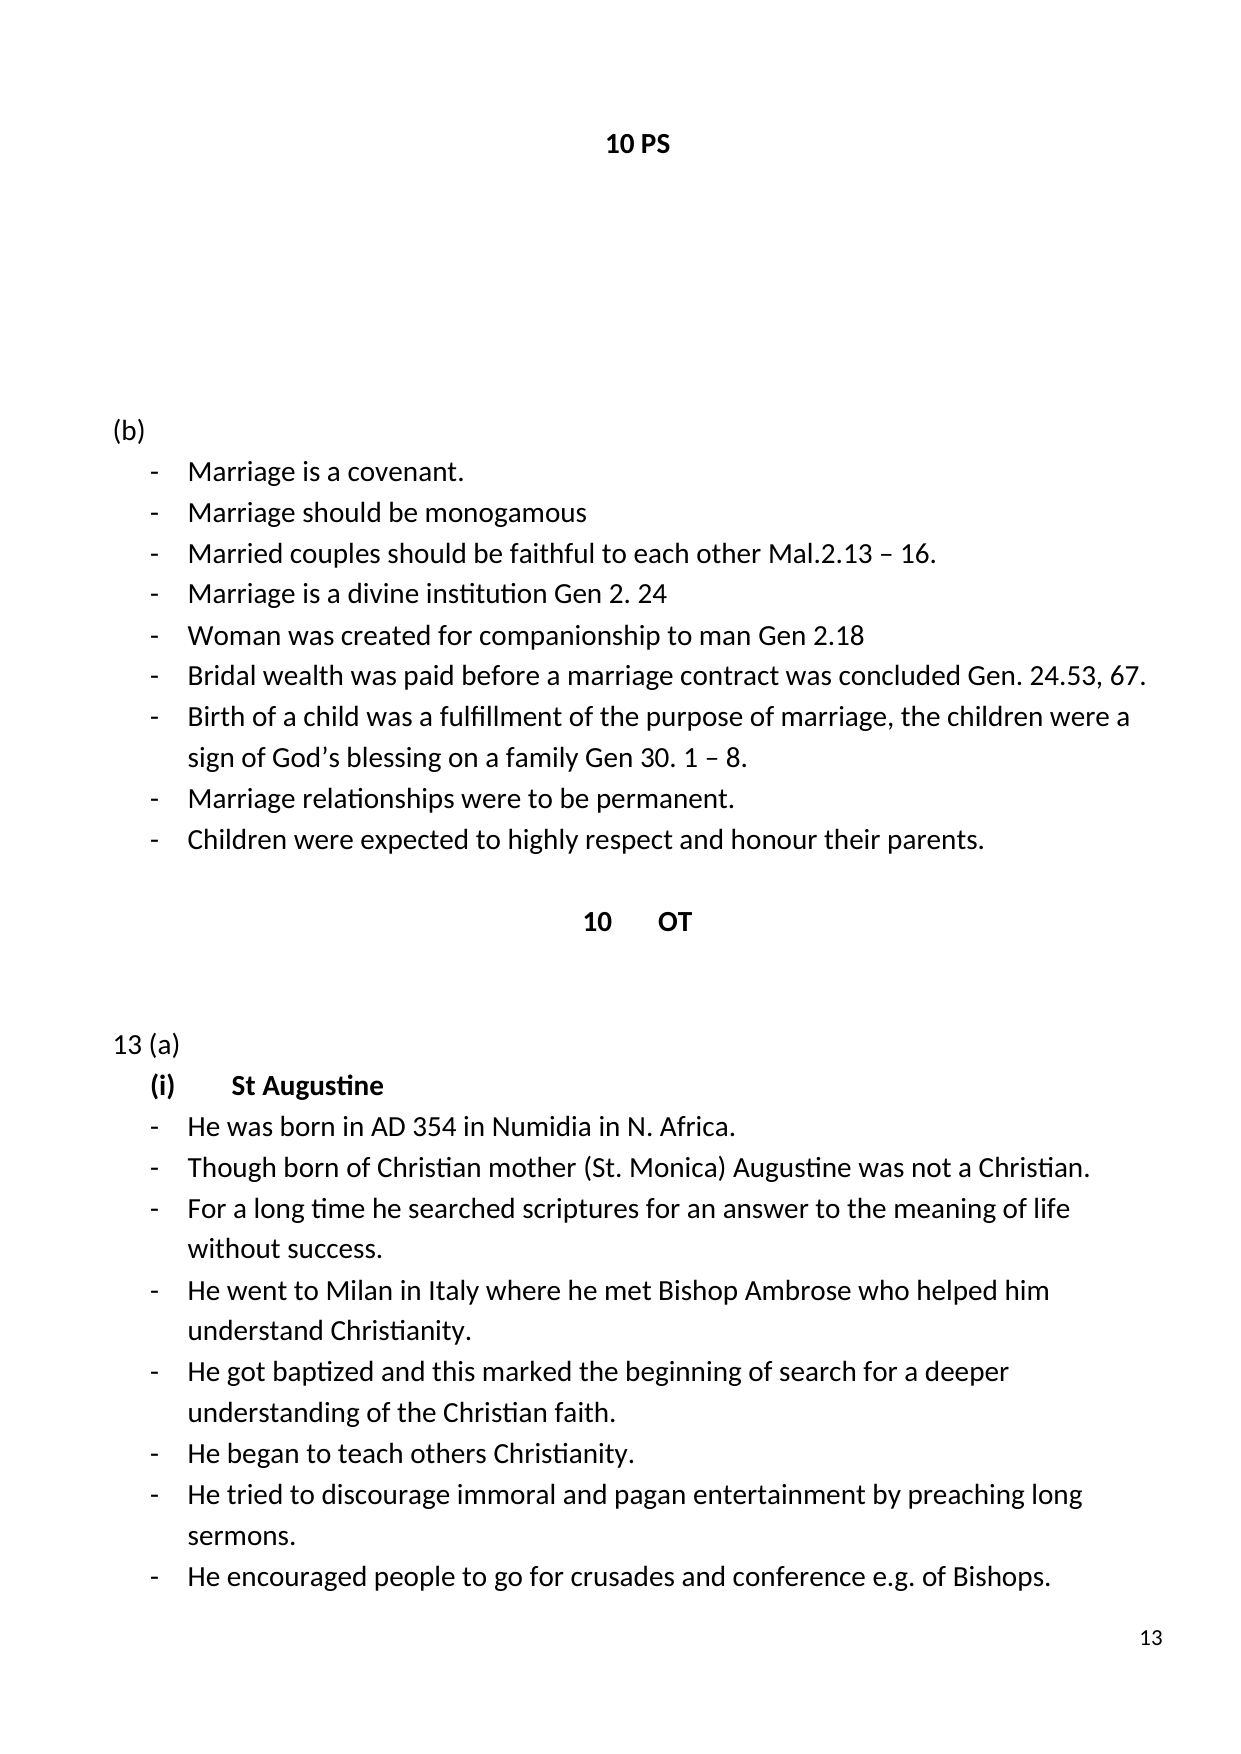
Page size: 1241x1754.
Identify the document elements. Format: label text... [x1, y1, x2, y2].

list He went to Milan in Italy where he met Bishop Ambrose who helped him understand Christianity. [150, 1272, 1162, 1348]
text 13 (a) [112, 1026, 1162, 1062]
list Woman was created for companionship to man Gen 2.18 [150, 617, 1162, 652]
list St Augustine [150, 1067, 1162, 1102]
list For a long time he searched scriptures for an answer to the meaning of life without success. [150, 1190, 1162, 1266]
list Marriage relationships were to be permanent. [150, 780, 1162, 816]
list He got baptized and this marked the beginning of search for a deeper understanding of the Christian faith. [150, 1353, 1162, 1430]
list He tried to discourage immoral and pagan entertainment by preaching long sermons. [150, 1476, 1162, 1553]
text (b) [112, 412, 1162, 447]
list Birth of a child was a fulfillment of the purpose of marriage, the children were a sign of God’s blessing on a family Gen 30. 1 – 8. [150, 698, 1162, 775]
list Married couples should be faithful to each other Mal.2.13 – 16. [150, 535, 1162, 570]
list Marriage should be monogamous [150, 494, 1162, 529]
list He encouraged people to go for crusades and conference e.g. of Bishops. [150, 1558, 1162, 1594]
list He was born in AD 354 in Numidia in N. Africa. [150, 1108, 1162, 1143]
text 10 PS [112, 125, 1162, 161]
text 10 OT [112, 903, 1162, 939]
list Though born of Christian mother (St. Monica) Augustine was not a Christian. [150, 1149, 1162, 1184]
list Marriage is a covenant. [150, 453, 1162, 488]
list Bridal wealth was paid before a marriage contract was concluded Gen. 24.53, 67. [150, 657, 1162, 693]
list Children were expected to highly respect and honour their parents. [150, 821, 1162, 857]
list He began to teach others Christianity. [150, 1435, 1162, 1471]
list Marriage is a divine institution Gen 2. 24 [150, 576, 1162, 611]
